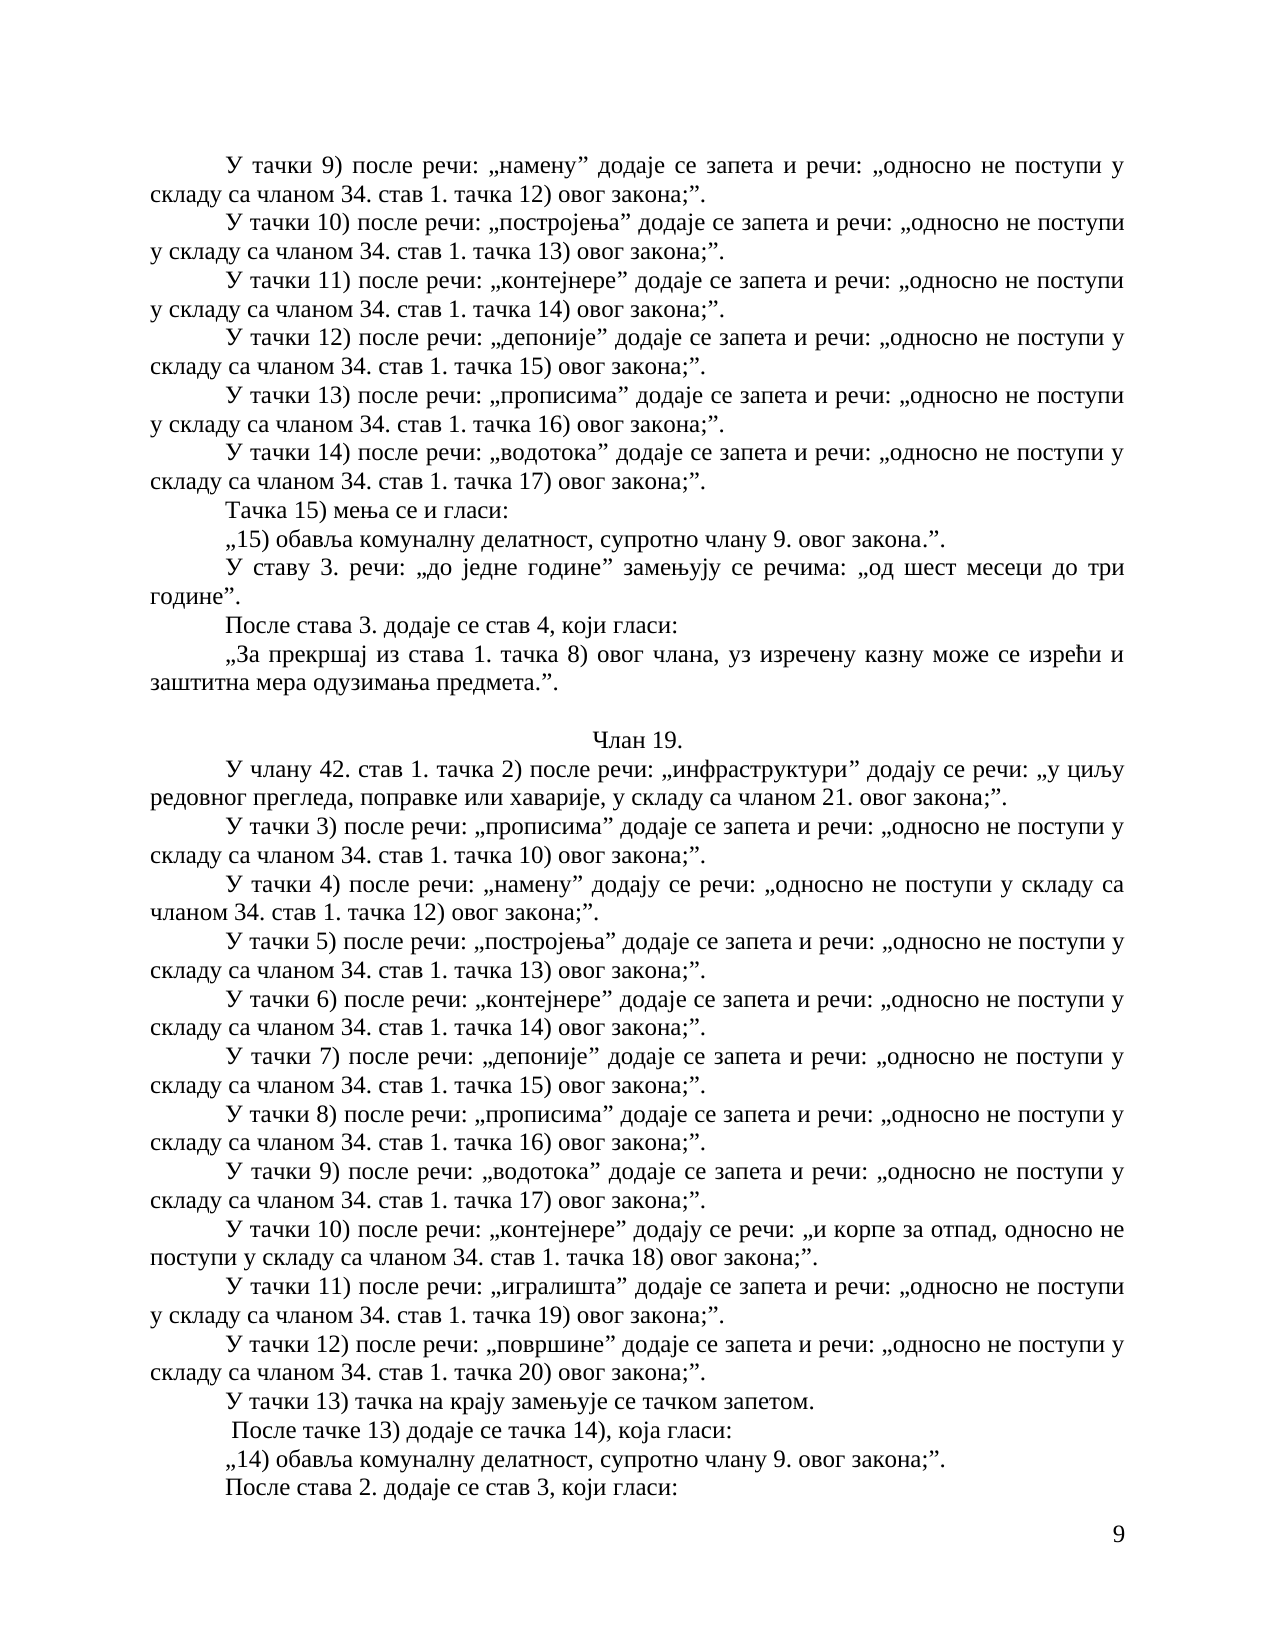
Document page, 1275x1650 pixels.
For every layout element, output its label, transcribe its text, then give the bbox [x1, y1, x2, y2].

text У тачки 7) после речи: „депоније” додаје се запета и речи: „односно не поступи у складу са чланом 34. став 1. тачка 15) овог закона;”. [150, 1041, 1125, 1099]
text У тачки 13) после речи: „прописима” додаје се запета и речи: „односно не поступи у складу са чланом 34. став 1. тачка 16) овог закона;”. [150, 380, 1125, 437]
text После става 2. додаје се став 3, који гласи: [150, 1472, 1125, 1501]
text У тачки 9) после речи: „намену” додаје се запета и речи: „односно не поступи у складу са чланом 34. став 1. тачка 12) овог закона;”. [150, 150, 1125, 207]
text У тачки 12) после речи: „површине” додаје се запета и речи: „односно не поступи у складу са чланом 34. став 1. тачка 20) овог закона;”. [150, 1329, 1125, 1386]
text После тачке 13) додаје се тачка 14), која гласи: [150, 1415, 1125, 1444]
text У члану 42. став 1. тачка 2) после речи: „инфраструктури” додају се речи: „у циљу редовног прегледа, поправке или хаварије, у складу са чланом 21. овог закона;”. [150, 754, 1125, 811]
text У тачки 6) после речи: „контејнере” додаје се запета и речи: „односно не поступи у складу са чланом 34. став 1. тачка 14) овог закона;”. [150, 984, 1125, 1041]
text У тачки 14) после речи: „водотока” додаје се запета и речи: „односно не поступи у складу са чланом 34. став 1. тачка 17) овог закона;”. [150, 437, 1125, 495]
text У тачки 3) после речи: „прописима” додаје се запета и речи: „односно не поступи у складу са чланом 34. став 1. тачка 10) овог закона;”. [150, 811, 1125, 869]
text У тачки 13) тачка на крају замењује се тачком запетом. [150, 1386, 1125, 1415]
text У тачки 4) после речи: „намену” додају се речи: „односно не поступи у складу са чланом 34. став 1. тачка 12) овог закона;”. [150, 869, 1125, 926]
text У тачки 8) после речи: „прописима” додаје се запета и речи: „односно не поступи у складу са чланом 34. став 1. тачка 16) овог закона;”. [150, 1099, 1125, 1156]
text У тачки 5) после речи: „постројења” додаје се запета и речи: „односно не поступи у складу са чланом 34. став 1. тачка 13) овог закона;”. [150, 926, 1125, 984]
text У тачки 11) после речи: „контејнере” додаје се запета и речи: „односно не поступи у складу са чланом 34. став 1. тачка 14) овог закона;”. [150, 265, 1125, 322]
text У тачки 10) после речи: „постројења” додаје се запета и речи: „односно не поступи у складу са чланом 34. став 1. тачка 13) овог закона;”. [150, 207, 1125, 265]
text После става 3. додаје се став 4, који гласи: [150, 610, 1125, 639]
text „За прекршај из става 1. тачка 8) овог члана, уз изречену казну може се изрећи и заштитна мера одузимања предмета.”. [150, 639, 1125, 696]
text У тачки 9) после речи: „водотока” додаје се запета и речи: „односно не поступи у складу са чланом 34. став 1. тачка 17) овог закона;”. [150, 1156, 1125, 1214]
text „15) обавља комуналну делатност, супротно члану 9. овог закона.”. [150, 524, 1125, 552]
text У ставу 3. речи: „до једне године” замењују се речима: „од шест месеци до три године”. [150, 552, 1125, 610]
text У тачки 11) после речи: „игралишта” додаје се запета и речи: „односно не поступи у складу са чланом 34. став 1. тачка 19) овог закона;”. [150, 1271, 1125, 1329]
text Тачка 15) мења се и гласи: [150, 495, 1125, 524]
text „14) обавља комуналну делатност, супротно члану 9. овог закона;”. [150, 1444, 1125, 1472]
text Члан 19. [150, 725, 1125, 754]
text У тачки 12) после речи: „депоније” додаје се запета и речи: „односно не поступи у складу са чланом 34. став 1. тачка 15) овог закона;”. [150, 322, 1125, 380]
text У тачки 10) после речи: „контејнере” додају се речи: „и корпе за отпад, односно не поступи у складу са чланом 34. став 1. тачка 18) овог закона;”. [150, 1214, 1125, 1271]
